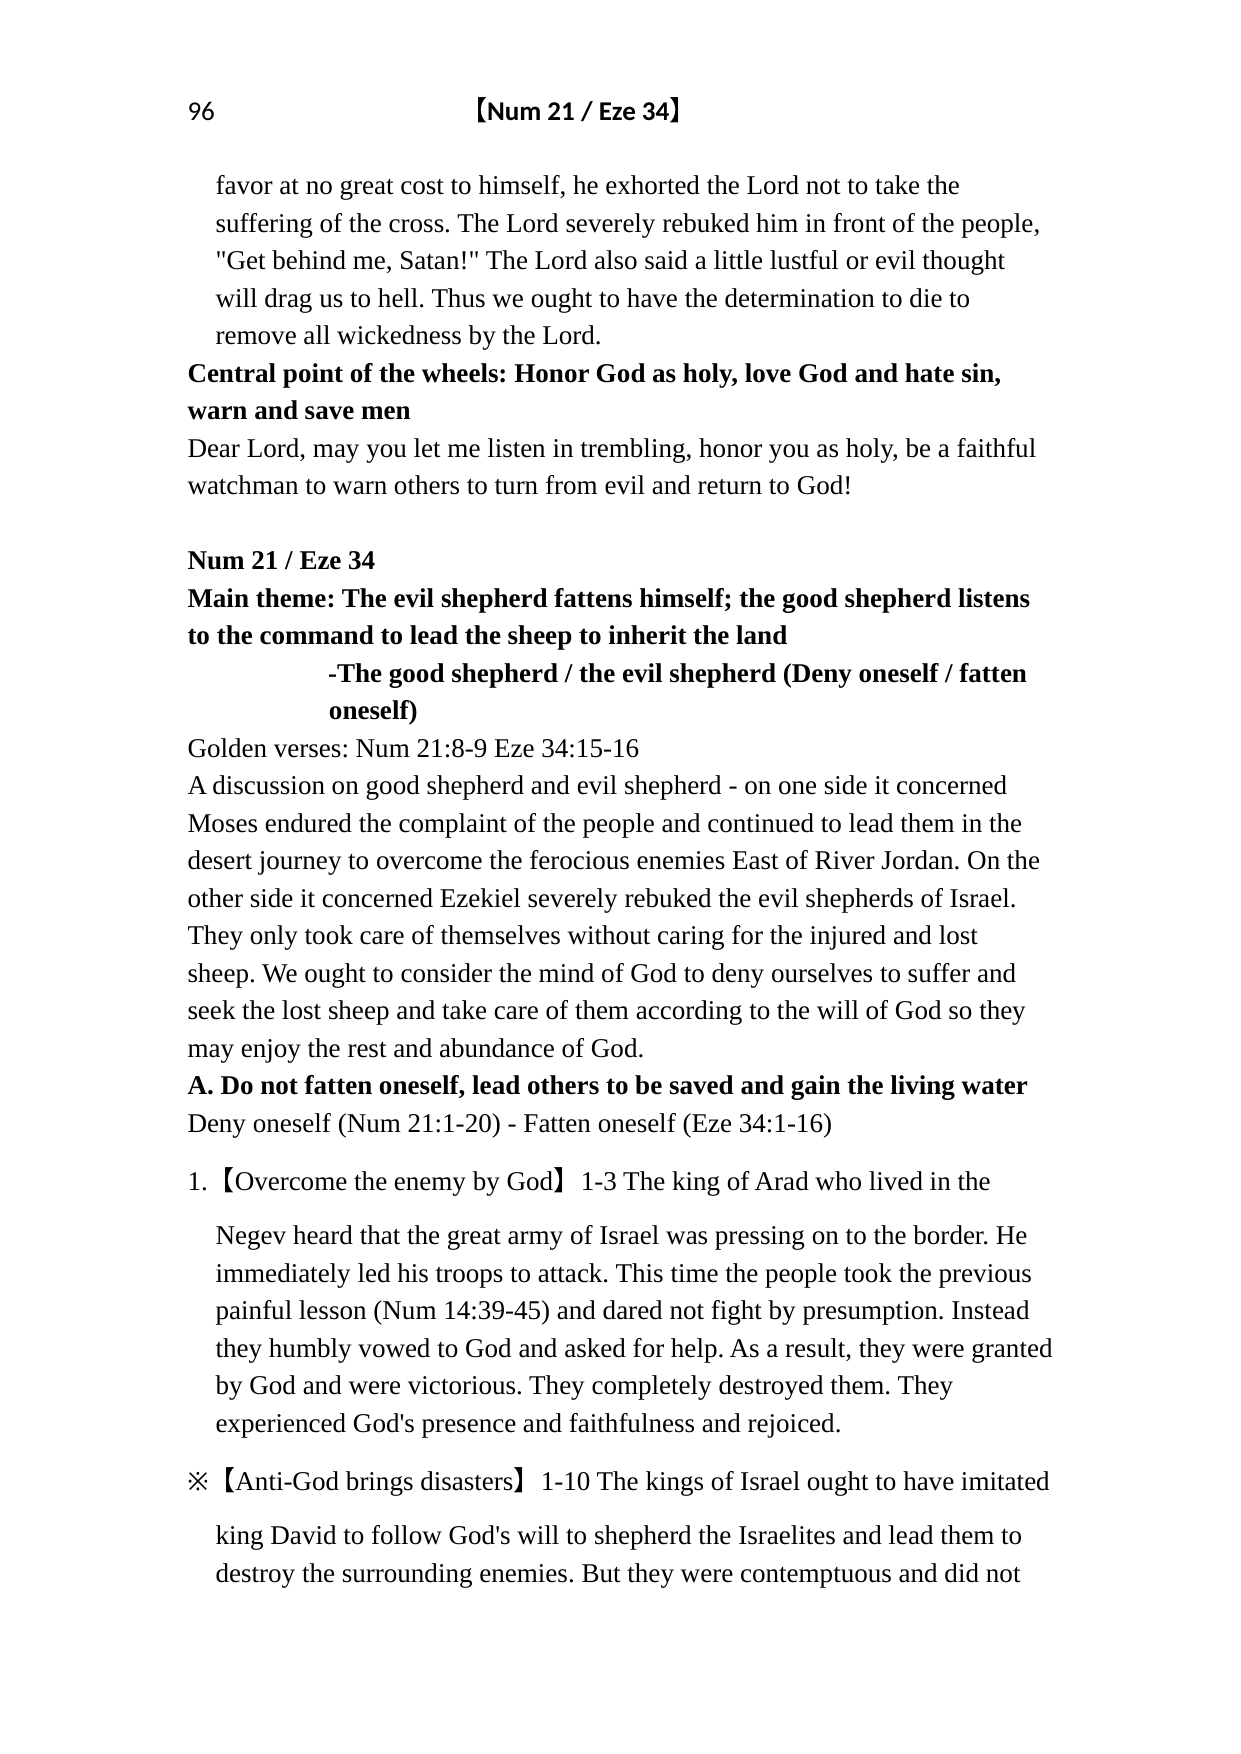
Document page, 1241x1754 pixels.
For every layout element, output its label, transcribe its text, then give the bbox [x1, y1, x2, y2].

text A. Do not fatten oneself, lead others to be saved and gain the living water [187, 1066, 1053, 1104]
text A discussion on good shepherd and evil shepherd - on one side it concerned Moses endured the complaint of the people and continued to lead them in the desert journey to overcome the ferocious enemies East of River Jordan. On the other side it concerned Ezekiel severely rebuked the evil shepherds of Israel. They only took care of themselves without caring for the injured and lost sheep. We ought to consider the mind of God to deny ourselves to suffer and seek the lost sheep and take care of them according to the will of God so they may enjoy the rest and abundance of God. [187, 766, 1053, 1066]
text Central point of the wheels: Honor God as holy, love God and hate sin, warn and save men [187, 354, 1053, 429]
text Dear Lord, may you let me listen in trembling, honor you as holy, be a faithful watchman to warn others to turn from evil and return to God! [187, 429, 1053, 504]
text Num 21 / Eze 34 [187, 541, 1053, 579]
text Golden verses: Num 21:8-9 Eze 34:15-16 [187, 729, 1053, 766]
text Deny oneself (Num 21:1-20) - Fatten oneself (Eze 34:1-16) [187, 1104, 1053, 1141]
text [187, 1441, 1053, 1591]
text favor at no great cost to himself, he exhorted the Lord not to take the suffering of the cross. The Lord severely rebuked him in front of the people, "Get behind me, Satan!" The Lord also said a little lustful or evil thought will drag us to hell. Thus we ought to have the determination to die to remove all wickedness by the Lord. [215, 166, 1053, 354]
text 1.【Overcome the enemy by God】1-3 The king of Arad who lived in the Negev heard that the great army of Israel was pressing on to the border. He immediately led his troops to attack. This time the people took the previous painful lesson (Num 14:39-45) and dared not fight by presumption. Instead they humbly vowed to God and asked for help. As a result, they were granted by God and were victorious. They completely destroyed them. They experienced God's presence and faithfulness and rejoiced. [187, 1141, 1053, 1441]
text Main theme: The evil shepherd fattens himself; the good shepherd listens to the command to lead the sheep to inherit the land [187, 579, 1053, 654]
text -The good shepherd / the evil shepherd (Deny oneself / fatten oneself) [187, 654, 1117, 729]
